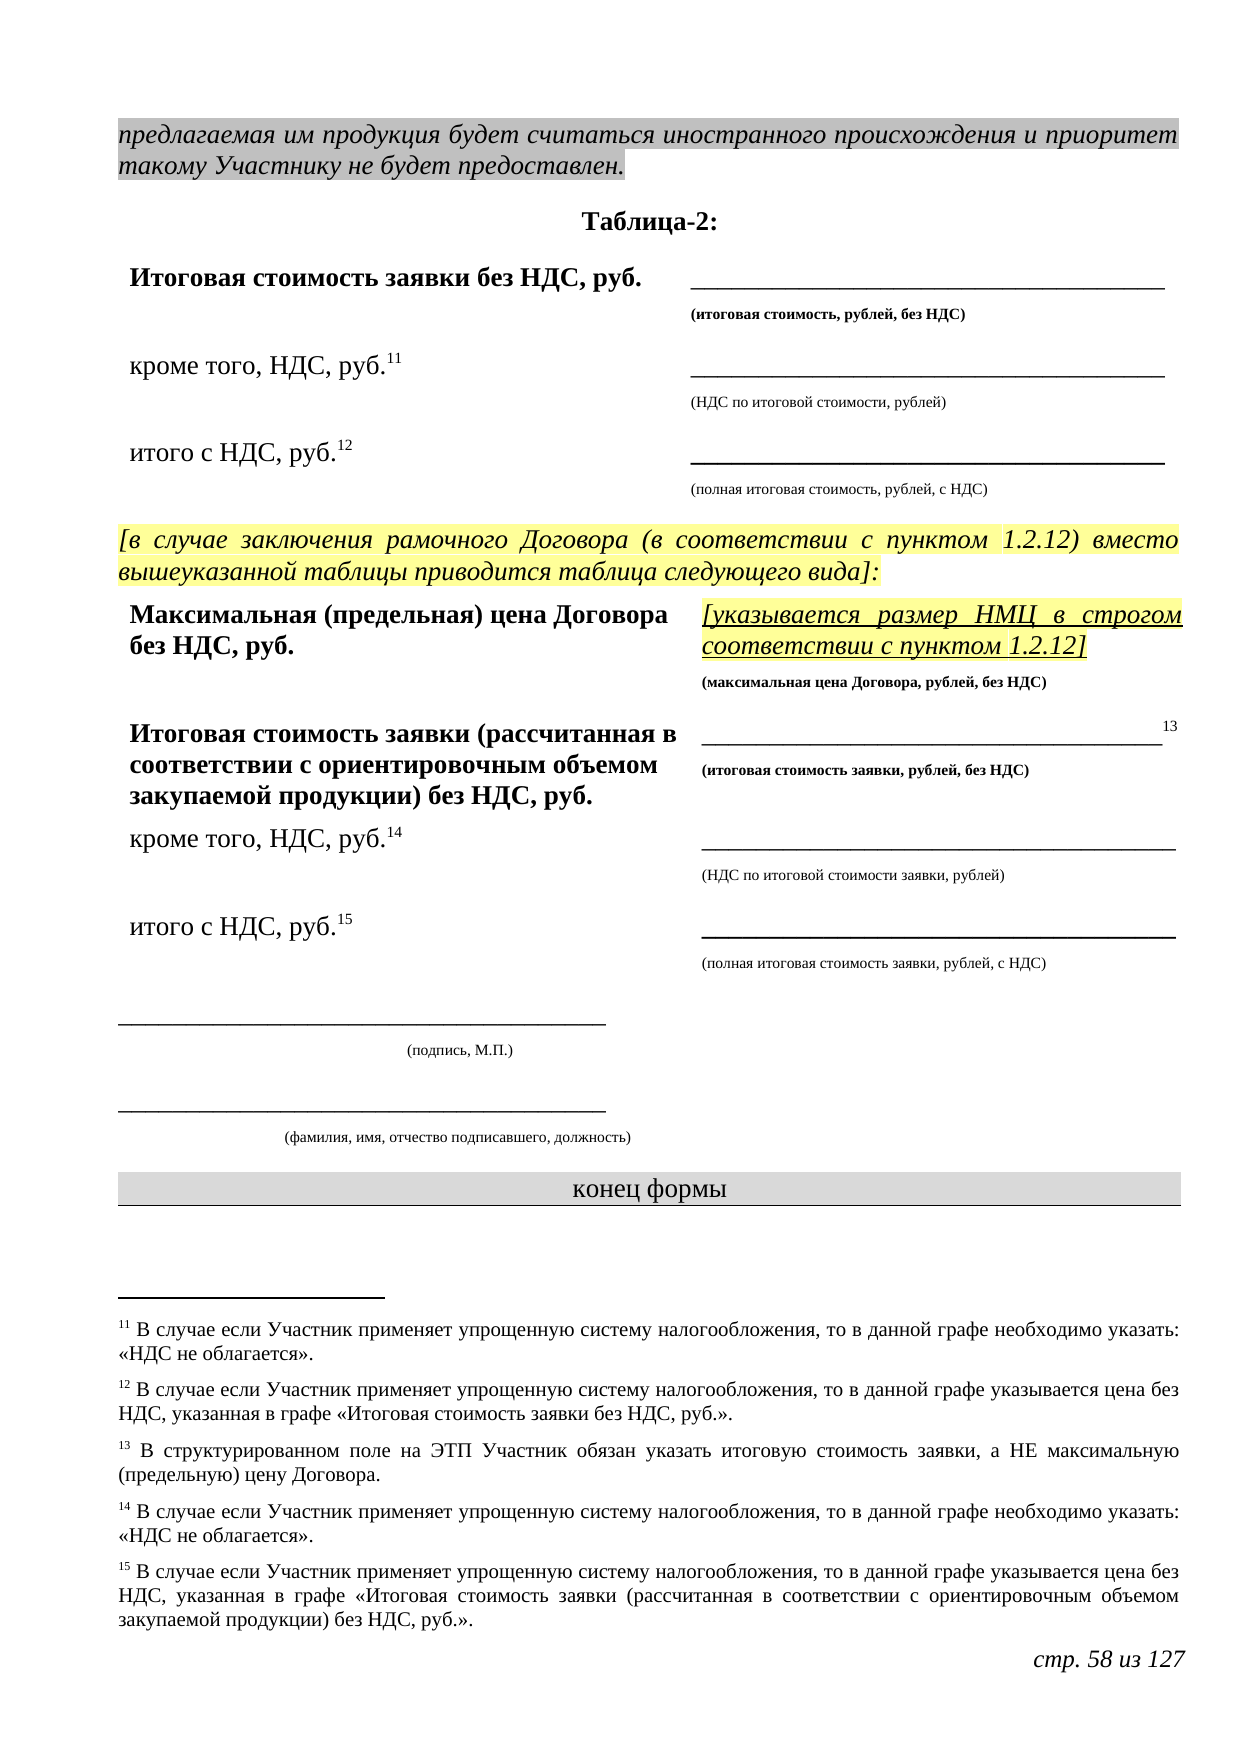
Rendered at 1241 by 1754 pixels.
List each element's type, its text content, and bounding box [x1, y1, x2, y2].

table_cell итого с НДС, руб. [118, 898, 690, 985]
text (фамилия, имя, отчество подписавшего, должность) [118, 1128, 797, 1159]
table_cell ___________________________________ (полная итоговая стоимость заявки, рублей, с НДС) [690, 898, 1196, 985]
text [в случае заключения рамочного Договора (в соответствии с пунктом 1.2.12) вместо вышеуказанной таблицы приводится таблица следующего вида]: [118, 523, 1181, 586]
text ____________________________________ [118, 997, 1181, 1028]
table_cell итого с НДС, руб. [118, 424, 679, 511]
table_cell __________________________________ (итоговая стоимость заявки, рублей, без НДС) [690, 704, 1196, 810]
table_cell кроме того, НДС, руб. [118, 810, 690, 897]
table_header [указывается размер НМЦ в строгом соответствии с пунктом 1.2.12] (максимальная цена Договора, рублей, без НДС) [690, 586, 1196, 704]
table_cell ___________________________________ (НДС по итоговой стоимости заявки, рублей) [690, 810, 1196, 897]
text конец формы [118, 1172, 1181, 1205]
table_header Максимальная (предельная) цена Договора без НДС, руб. [118, 586, 690, 704]
table_header Итоговая стоимость заявки без НДС, руб. [118, 249, 679, 336]
text (подпись, М.П.) [118, 1041, 797, 1072]
table_cell ___________________________________ (НДС по итоговой стоимости, рублей) [679, 336, 1196, 424]
table_cell кроме того, НДС, руб. [118, 336, 679, 424]
text Электронная версия в формате Excel необходима для расчета доли российской продукции (товаров / работ / услуг) в целях определения возможности предоставления приоритета в соответствии с ПП 925. В случае непредоставления Участником электронной версии в формате Excel и наличия необходимости расчета доли российской продукции, предлагаемая им продукция будет считаться иностранного происхождения и приоритет такому Участнику не будет предоставлен. [625, 118, 1181, 180]
table_header ___________________________________ (итоговая стоимость, рублей, без НДС) [679, 249, 1196, 336]
table_cell ___________________________________ (полная итоговая стоимость, рублей, с НДС) [679, 424, 1196, 511]
text ____________________________________ [118, 1084, 1181, 1116]
text Таблица-2: [118, 205, 1181, 237]
table_cell Итоговая стоимость заявки (рассчитанная в соответствии с ориентировочным объемом закупаемой продукции) без НДС, руб. [118, 704, 690, 810]
